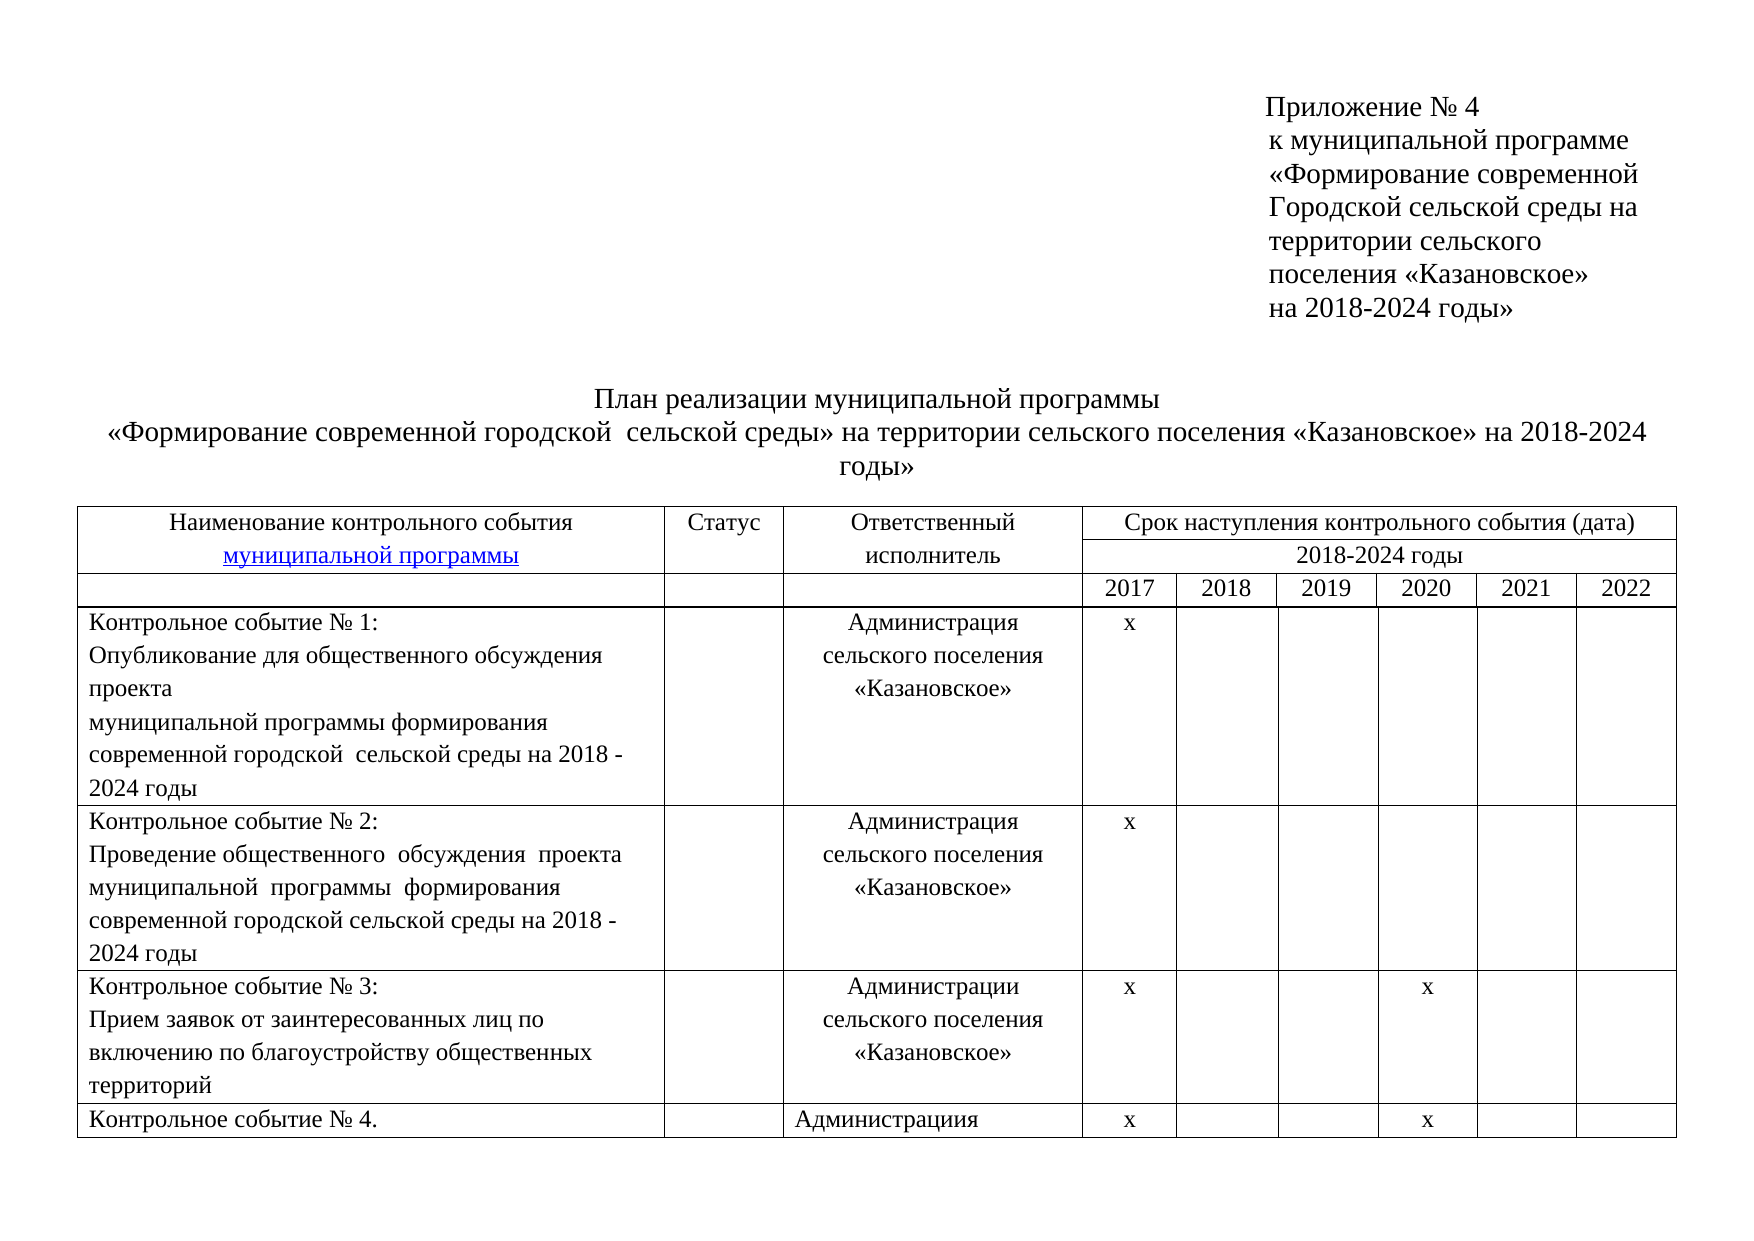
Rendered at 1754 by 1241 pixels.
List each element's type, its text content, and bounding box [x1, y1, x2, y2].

text на 2018-2024 годы» [689, 290, 1665, 357]
table_cell [1279, 971, 1378, 1103]
table_cell [1577, 608, 1676, 805]
table_cell [1577, 971, 1676, 1103]
table_header Наименование контрольного события муниципальной программы [78, 507, 664, 572]
table_cell [665, 574, 783, 606]
table_header Статус [665, 507, 783, 572]
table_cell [784, 1104, 1082, 1137]
text к муниципальной программе [689, 122, 1665, 156]
table_cell 2018-2024 годы [1083, 540, 1676, 572]
table_cell [1279, 1104, 1378, 1137]
table_cell 2017 [1083, 574, 1176, 606]
table_cell [1577, 1104, 1676, 1137]
table_cell 2021 [1477, 574, 1576, 606]
table_cell х [1083, 971, 1176, 1103]
text Городской сельской среды на территории сельского [689, 189, 1665, 256]
text Приложение № 4 [689, 89, 1665, 122]
table_cell Администрации сельского поселения «Казановское» [784, 971, 1082, 1103]
table_cell х [1083, 806, 1176, 970]
table_cell [1279, 806, 1378, 970]
table_cell [665, 971, 783, 1103]
table_cell [1577, 806, 1676, 970]
table_cell [1478, 971, 1576, 1103]
table_cell [665, 608, 783, 805]
table_cell х [1083, 608, 1176, 805]
table_cell Администрация сельского поселения «Казановское» [784, 608, 1082, 805]
table_cell [1478, 1104, 1576, 1137]
table_cell Администрация сельского поселения «Казановское» [784, 806, 1082, 970]
table_cell [1177, 1104, 1278, 1137]
table_header Срок наступления контрольного события (дата) [1083, 507, 1676, 539]
table_cell 2022 [1577, 574, 1676, 606]
table_cell 2020 [1377, 574, 1476, 606]
table_cell [78, 574, 664, 606]
table_cell 2018 [1177, 574, 1276, 606]
text «Формирование современной городской сельской среды» на территории сельского поселения «Казановское» на 2018-2024 годы» [89, 414, 1665, 482]
table_cell х [1379, 971, 1477, 1103]
table_cell [1177, 608, 1278, 805]
text План реализации муниципальной программы [89, 381, 1665, 414]
table_cell х [1083, 1104, 1176, 1137]
table_cell [665, 1104, 783, 1137]
table_header Ответственный исполнитель [784, 507, 1082, 572]
table_cell Контрольное событие № 1: Опубликование для общественного обсуждения проекта муниципальной программы формирования современной городской сельской среды на 2018 -2024 годы [78, 608, 664, 805]
table_cell [1379, 608, 1477, 805]
table_cell х [1379, 1104, 1477, 1137]
table_cell [1478, 806, 1576, 970]
table_cell Контрольное событие № 2: Проведение общественного обсуждения проекта муниципальной программы формирования современной городской сельской среды на 2018 -2024 годы [78, 806, 664, 970]
table_cell [1177, 971, 1278, 1103]
table_cell [1177, 806, 1278, 970]
text «Формирование современной [689, 156, 1665, 189]
table_cell [1279, 608, 1378, 805]
table_cell [1478, 608, 1576, 805]
table_cell [1379, 806, 1477, 970]
text поселения «Казановское» [689, 256, 1665, 290]
table_cell [665, 806, 783, 970]
table_cell [784, 574, 1082, 606]
table_cell Контрольное событие № 3: Прием заявок от заинтересованных лиц по включению по благоустройству общественных территорий [78, 971, 664, 1103]
table_cell 2019 [1277, 574, 1376, 606]
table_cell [78, 1104, 664, 1137]
